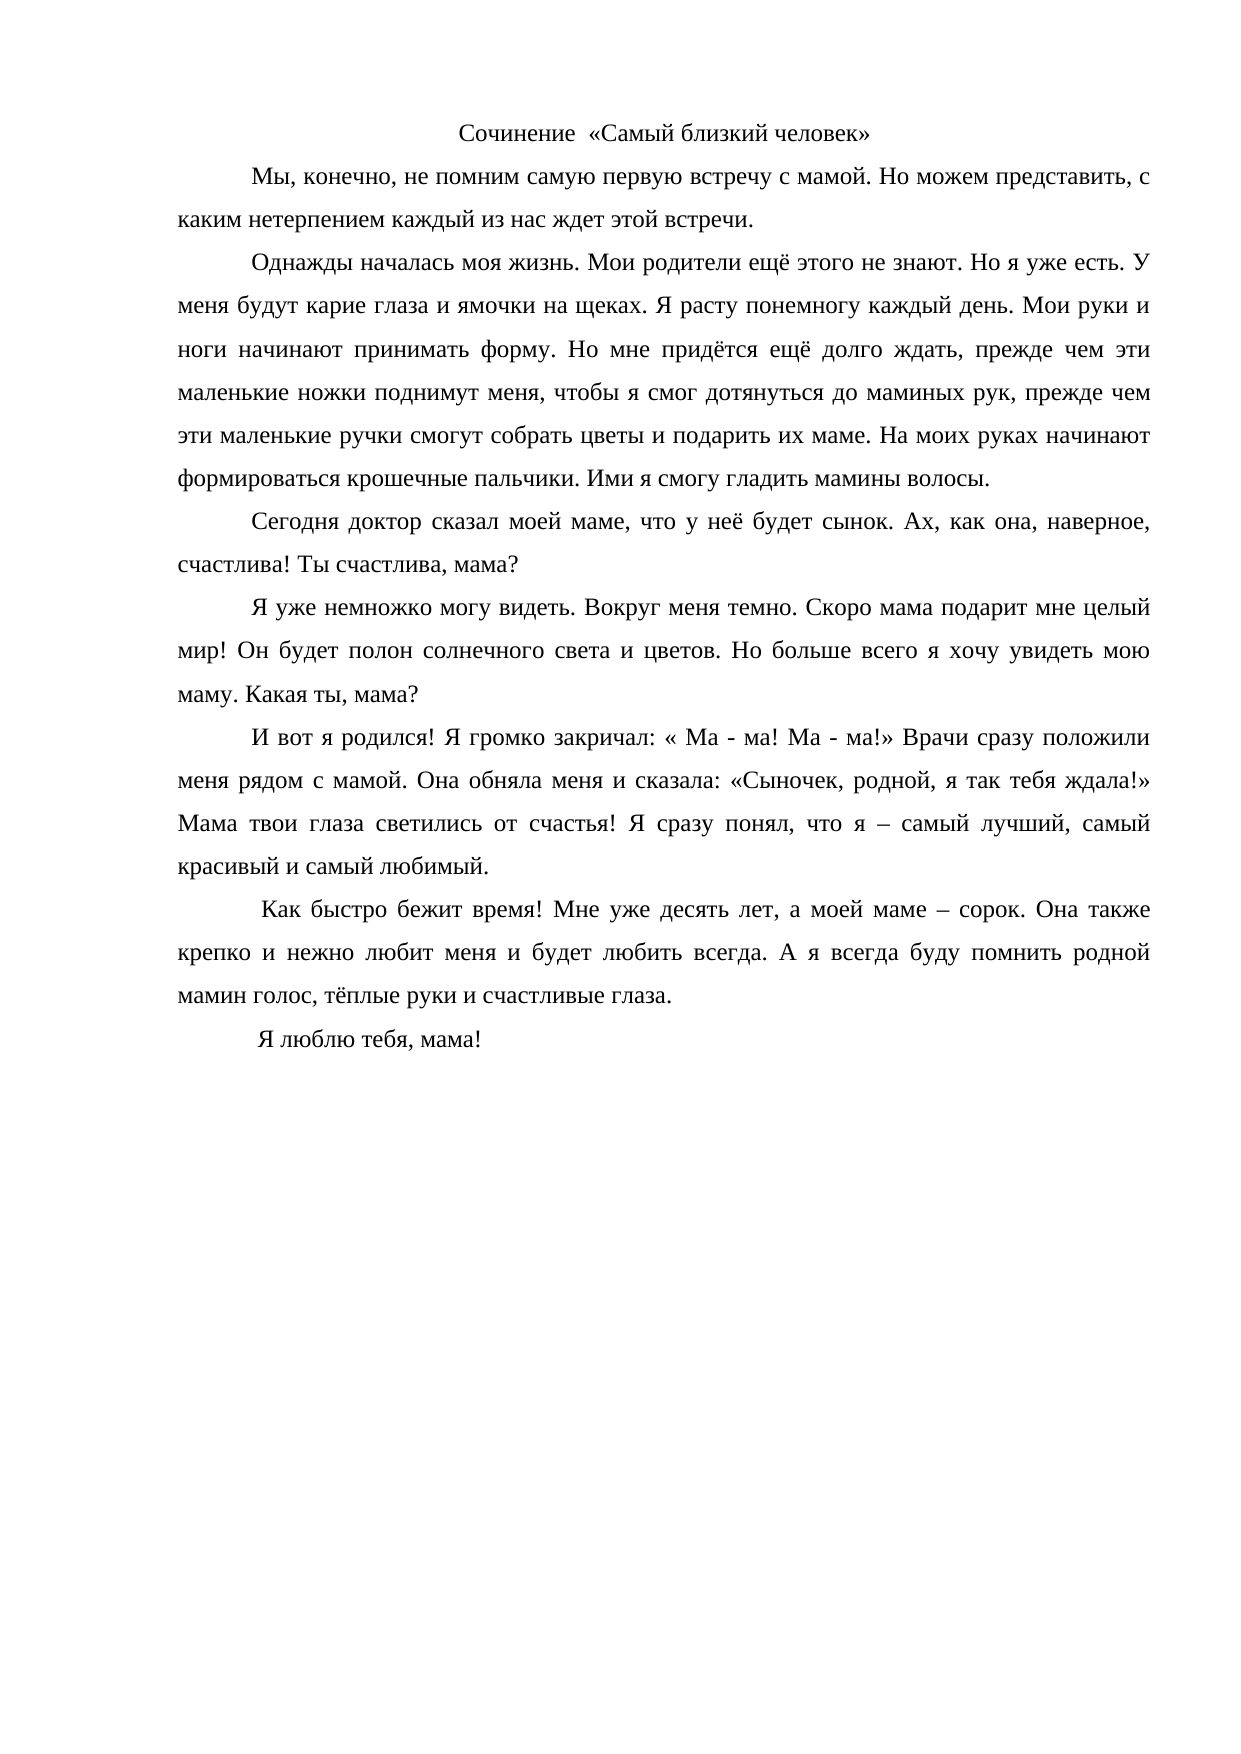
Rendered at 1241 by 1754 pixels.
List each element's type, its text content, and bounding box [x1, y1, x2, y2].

text Сегодня доктор сказал моей маме, что у неё будет сынок. Ах, как она, наверное, счастлива! Ты счастлива, мама? [177, 506, 1152, 578]
text Мы, конечно, не помним самую первую встречу с мамой. Но можем представить, с каким нетерпением каждый из нас ждет этой встречи. [177, 161, 1152, 233]
text И вот я родился! Я громко закричал: « Ма - ма! Ма - ма!» Врачи сразу положили меня рядом с мамой. Она обняла меня и сказала: «Сыночек, родной, я так тебя ждала!» Мама твои глаза светились от счастья! Я сразу понял, что я – самый лучший, самый красивый и самый любимый. [177, 722, 1152, 880]
text Как быстро бежит время! Мне уже десять лет, а моей маме – сорок. Она также крепко и нежно любит меня и будет любить всегда. А я всегда буду помнить родной мамин голос, тёплые руки и счастливые глаза. [177, 894, 1152, 1009]
text Я люблю тебя, мама! [177, 1024, 1152, 1052]
text Сочинение «Самый близкий человек» [177, 118, 1152, 147]
text Однажды началась моя жизнь. Мои родители ещё этого не знают. Но я уже есть. У меня будут карие глаза и ямочки на щеках. Я расту понемногу каждый день. Мои руки и ноги начинают принимать форму. Но мне придётся ещё долго ждать, прежде чем эти маленькие ножки поднимут меня, чтобы я смог дотянуться до маминых рук, прежде чем эти маленькие ручки смогут собрать цветы и подарить их маме. На моих руках начинают формироваться крошечные пальчики. Ими я смогу гладить мамины волосы. [177, 247, 1152, 492]
text Я уже немножко могу видеть. Вокруг меня темно. Скоро мама подарит мне целый мир! Он будет полон солнечного света и цветов. Но больше всего я хочу увидеть мою маму. Какая ты, мама? [177, 592, 1152, 707]
